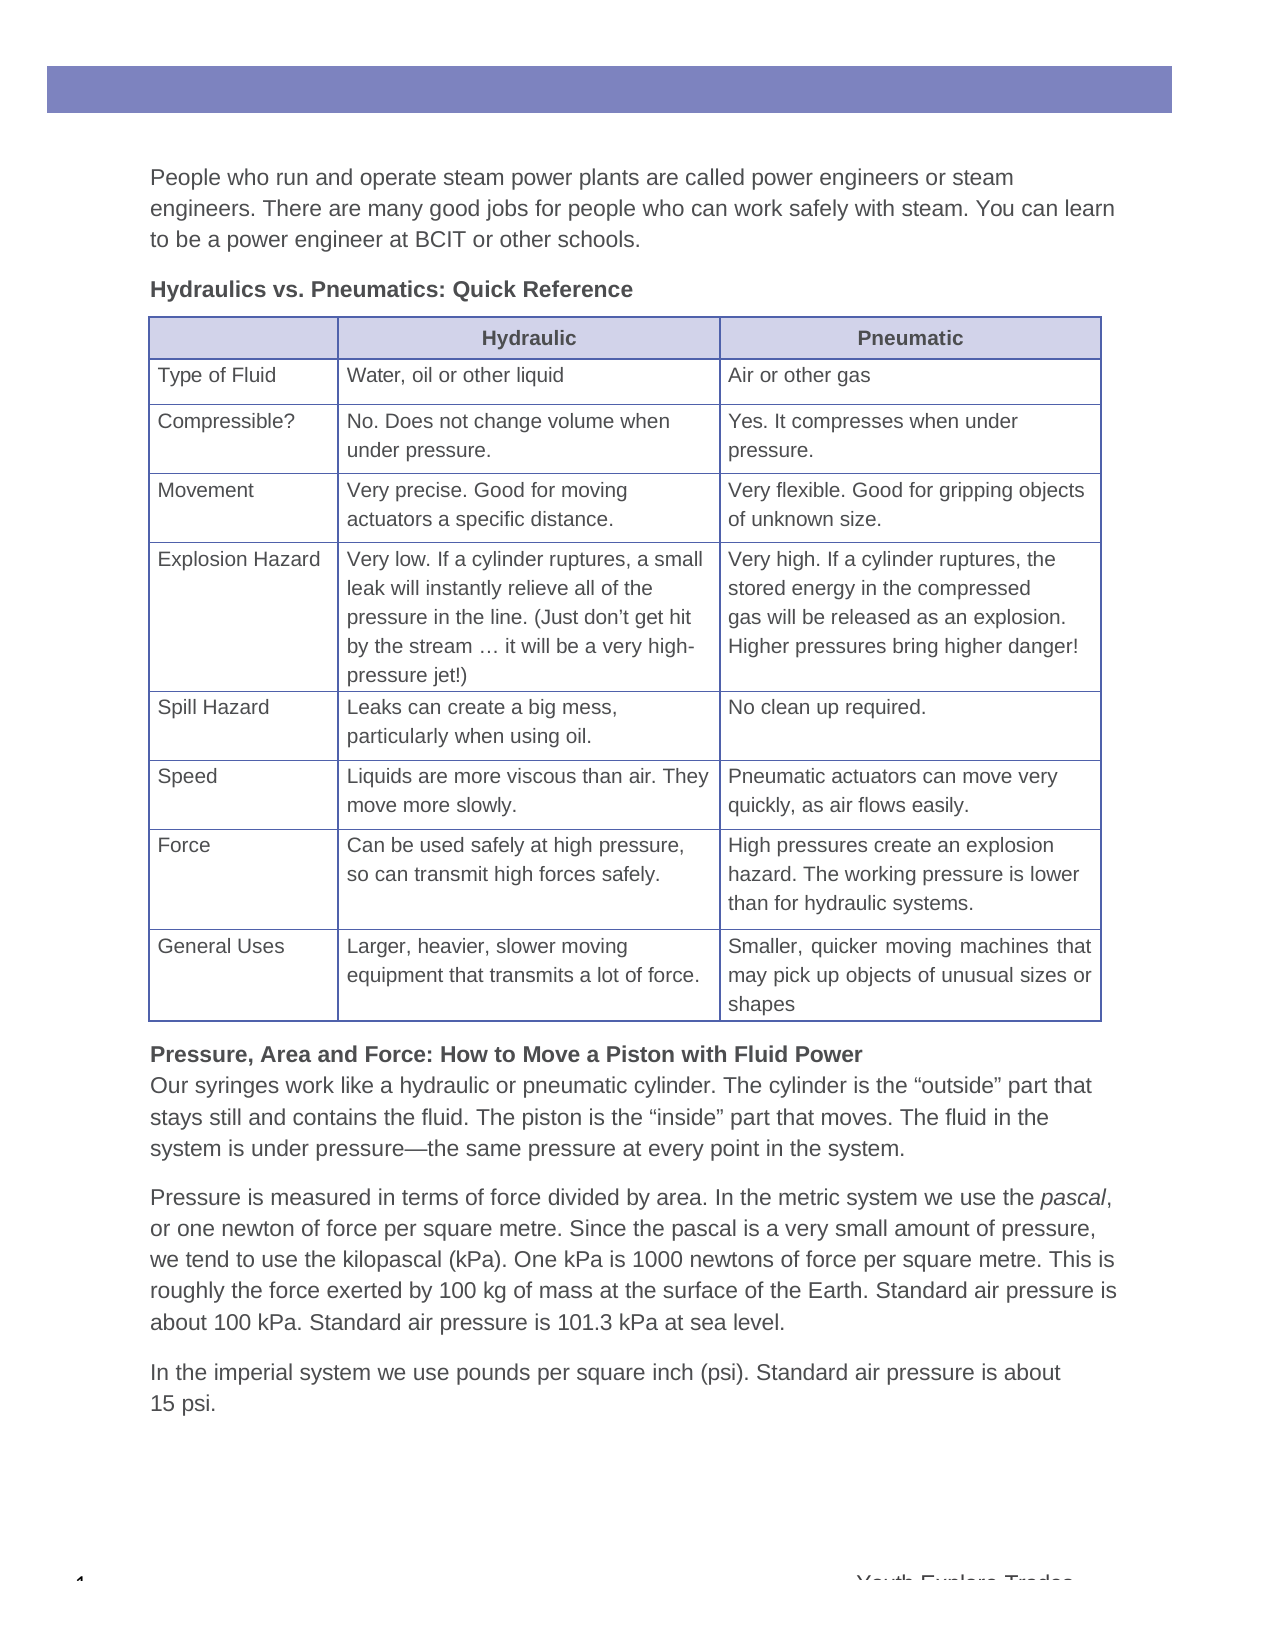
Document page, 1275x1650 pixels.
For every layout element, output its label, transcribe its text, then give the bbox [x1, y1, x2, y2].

table_cell No clean up required. [721, 692, 1100, 760]
table_cell Very precise. Good for moving actuators a specific distance. [339, 474, 719, 542]
table_cell Can be used safely at high pressure, so can transmit high forces safely. [339, 830, 719, 929]
table_cell Very low. If a cylinder ruptures, a small leak will instantly relieve all of the pressure in the line. (Just don’t get hit by the stream … it will be a very high- pressure jet!) [339, 543, 719, 691]
table_cell Movement [150, 474, 337, 542]
table_cell Compressible? [150, 405, 337, 473]
table_cell Air or other gas [721, 360, 1100, 404]
table_cell Speed [150, 761, 337, 829]
table_cell Liquids are more viscous than air. They move more slowly. [339, 761, 719, 829]
table_cell Force [150, 830, 337, 929]
table_cell Very flexible. Good for gripping objects of unknown size. [721, 474, 1100, 542]
table_cell No. Does not change volume when under pressure. [339, 405, 719, 473]
text Pressure is measured in terms of force divided by area. In the metric system we use the pascal, or one newton of force per square metre. Since the pascal is a very small amount of pressure, we tend to use the kilopascal (kPa). One kPa is 1000 newtons of force per square metre. This is roughly the force exerted by 100 kg of mass at the surface of the Earth. Standard air pressure is about 100 kPa. Standard air pressure is 101.3 kPa at sea level. [150, 1184, 1121, 1335]
text People who run and operate steam power plants are called power engineers or steam engineers. There are many good jobs for people who can work safely with steam. You can learn to be a power engineer at BCIT or other schools. [150, 164, 1117, 252]
table_cell Pneumatic actuators can move very quickly, as air flows easily. [721, 761, 1100, 829]
table_header [150, 318, 337, 358]
table_cell Smaller, quicker moving machines that may pick up objects of unusual sizes or shapes [721, 930, 1100, 1020]
text Our syringes work like a hydraulic or pneumatic cylinder. The cylinder is the “outside” part that stays still and contains the fluid. The piston is the “inside” part that moves. The fluid in the system is under pressure—the same pressure at every point in the system. [150, 1072, 1117, 1161]
table_cell Water, oil or other liquid [339, 360, 719, 404]
table_cell High pressures create an explosion hazard. The working pressure is lower than for hydraulic systems. [721, 830, 1100, 929]
table_cell Explosion Hazard [150, 543, 337, 691]
subtitle Hydraulics vs. Pneumatics: Quick Reference [150, 276, 1183, 302]
table_header Hydraulic [339, 318, 719, 358]
table_cell Type of Fluid [150, 360, 337, 404]
table_cell Spill Hazard [150, 692, 337, 760]
table_header Pneumatic [721, 318, 1100, 358]
table_cell Very high. If a cylinder ruptures, the stored energy in the compressed gas will be released as an explosion. Higher pressures bring higher danger! [721, 543, 1100, 691]
table_cell General Uses [150, 930, 337, 1020]
text In the imperial system we use pounds per square inch (psi). Standard air pressure is about 15 psi. [150, 1358, 1075, 1416]
table_cell Leaks can create a big mess, particularly when using oil. [339, 692, 719, 760]
table_cell Yes. It compresses when under pressure. [721, 405, 1100, 473]
table_cell Larger, heavier, slower moving equipment that transmits a lot of force. [339, 930, 719, 1020]
text Pressure, Area and Force: How to Move a Piston with Fluid Power [150, 1041, 1183, 1067]
